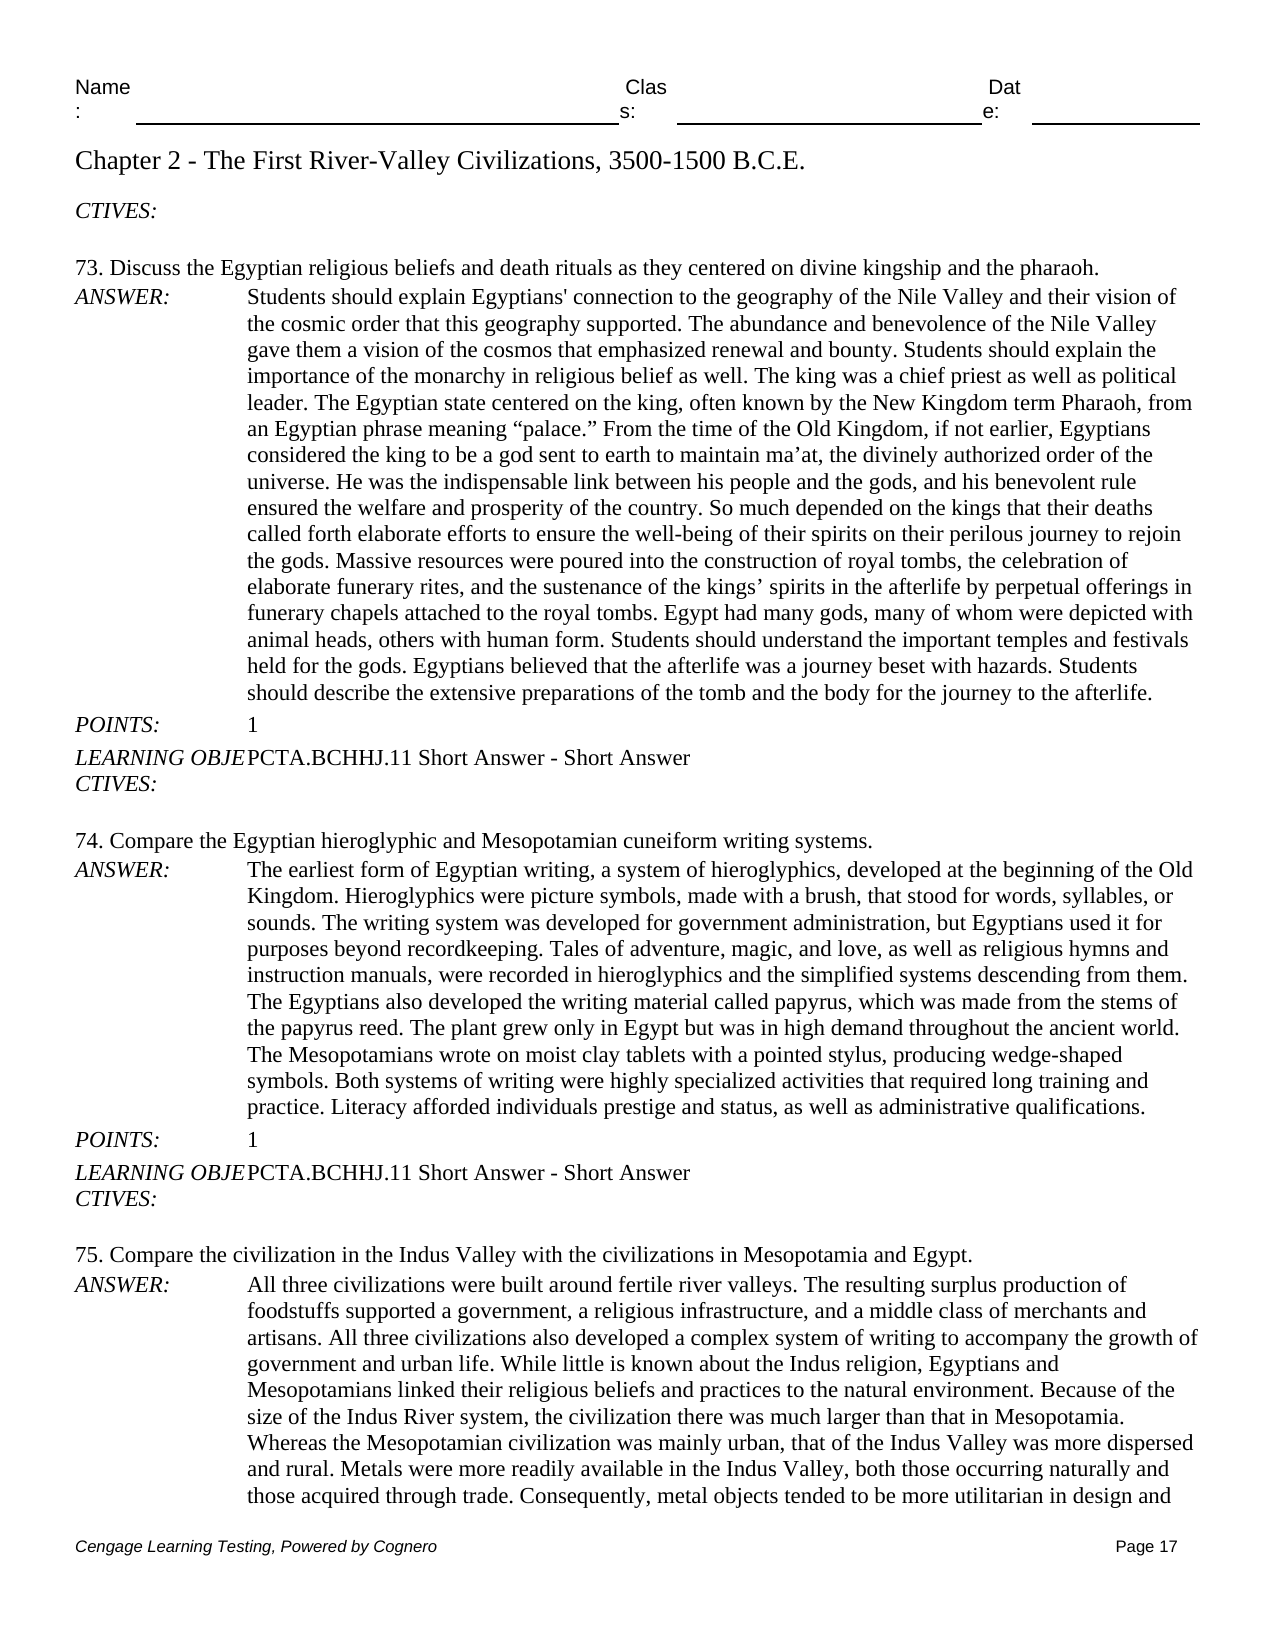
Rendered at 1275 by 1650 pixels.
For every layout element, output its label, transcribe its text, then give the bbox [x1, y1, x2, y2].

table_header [75, 1268, 1200, 1511]
table_header 73. Discuss the Egyptian religious beliefs and death rituals as they centered on divine kingship and the pharaoh. [75, 280, 1200, 800]
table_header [75, 194, 1200, 227]
table_header 74. Compare the Egyptian hieroglyphic and Mesopotamian cuneiform writing systems. [75, 853, 1200, 1214]
